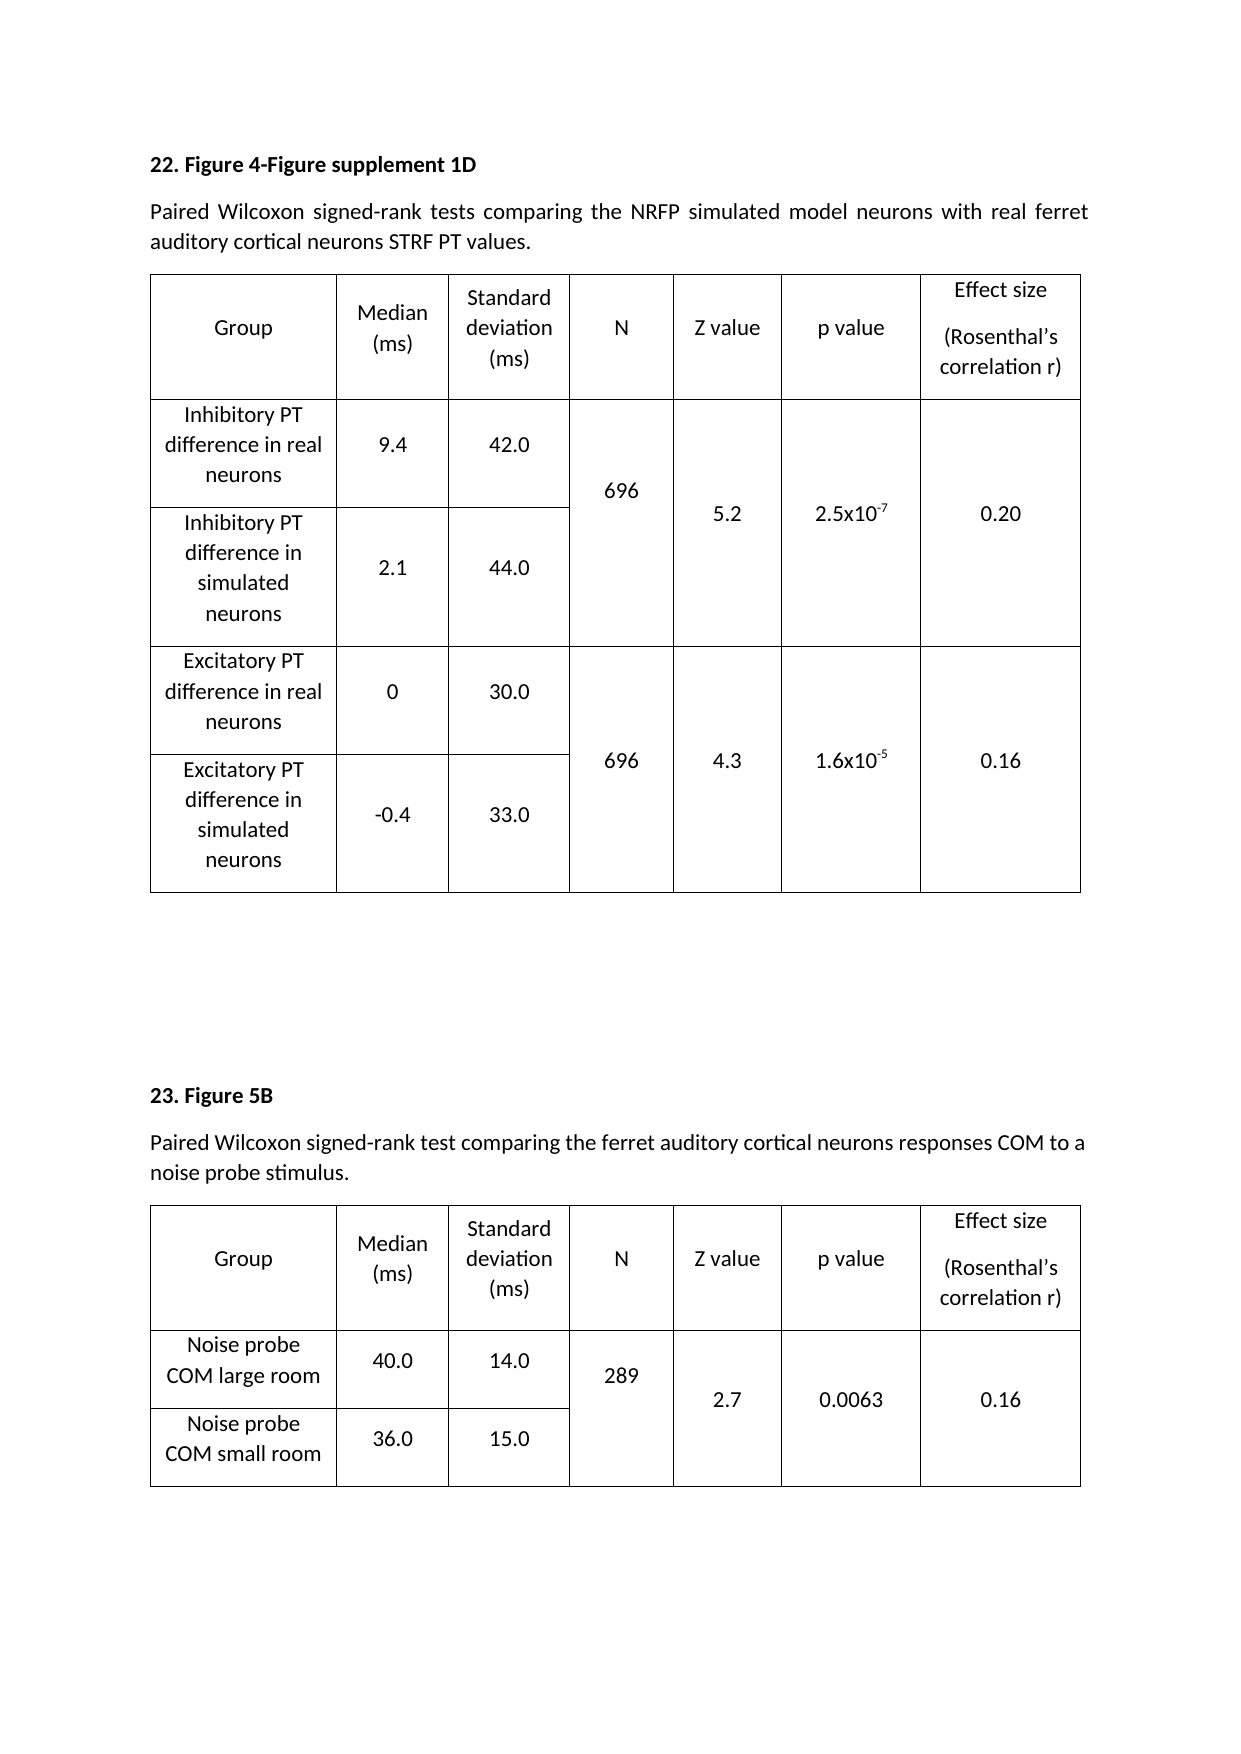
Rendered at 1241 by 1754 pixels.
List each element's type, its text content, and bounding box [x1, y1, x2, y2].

table_cell 15.0 [449, 1409, 569, 1486]
text Paired Wilcoxon signed-rank test comparing the ferret auditory cortical neurons responses COM to a noise probe stimulus. [150, 1128, 1090, 1186]
table_cell Inhibitory PT difference in simulated neurons [151, 508, 336, 646]
table_header Median (ms) [337, 275, 448, 399]
table_header Z value [674, 275, 781, 399]
table_cell Inhibitory PT difference in real neurons [151, 400, 336, 507]
table_header Group [151, 1206, 336, 1329]
table_cell 40.0 [337, 1331, 448, 1408]
subtitle 22. Figure 4-Figure supplement 1D [150, 150, 1090, 178]
table_header N [570, 1206, 673, 1329]
table_cell Noise probe COM small room [151, 1409, 336, 1486]
table_header Standard deviation (ms) [449, 1206, 569, 1329]
table_cell 289 [570, 1331, 673, 1486]
table_cell 4.3 [674, 647, 781, 892]
table_cell 0 [337, 647, 448, 754]
table_cell 14.0 [449, 1331, 569, 1408]
subtitle 23. Figure 5B [150, 1081, 1090, 1109]
table_header Median (ms) [337, 1206, 448, 1329]
table_cell 5.2 [674, 400, 781, 646]
table_cell 0.20 [921, 400, 1080, 646]
table_cell -0.4 [337, 755, 448, 892]
table_cell 9.4 [337, 400, 448, 507]
table_cell 696 [570, 400, 673, 646]
table_header Z value [674, 1206, 781, 1329]
table_header Standard deviation (ms) [449, 275, 569, 399]
table_cell 1.6x10-5 [782, 647, 920, 892]
table_header p value [782, 275, 920, 399]
table_cell 0.0063 [782, 1331, 920, 1486]
table_header p value [782, 1206, 920, 1329]
table_cell Noise probe COM large room [151, 1331, 336, 1408]
table_cell 36.0 [337, 1409, 448, 1486]
table_cell 2.1 [337, 508, 448, 646]
table_header Effect size (Rosenthal’s correlation r) [921, 1206, 1080, 1329]
table_header Group [151, 275, 336, 399]
table_cell 2.7 [674, 1331, 781, 1486]
table_cell 44.0 [449, 508, 569, 646]
text Paired Wilcoxon signed-rank tests comparing the NRFP simulated model neurons with real ferret auditory cortical neurons STRF PT values. [150, 197, 1090, 255]
table_cell Excitatory PT difference in simulated neurons [151, 755, 336, 892]
table_cell Excitatory PT difference in real neurons [151, 647, 336, 754]
table_cell 42.0 [449, 400, 569, 507]
table_cell 2.5x10-7 [782, 400, 920, 646]
table_cell 696 [570, 647, 673, 892]
table_header N [570, 275, 673, 399]
table_cell 33.0 [449, 755, 569, 892]
table_cell 0.16 [921, 1331, 1080, 1486]
table_header Effect size (Rosenthal’s correlation r) [921, 275, 1080, 399]
table_cell 0.16 [921, 647, 1080, 892]
table_cell 30.0 [449, 647, 569, 754]
